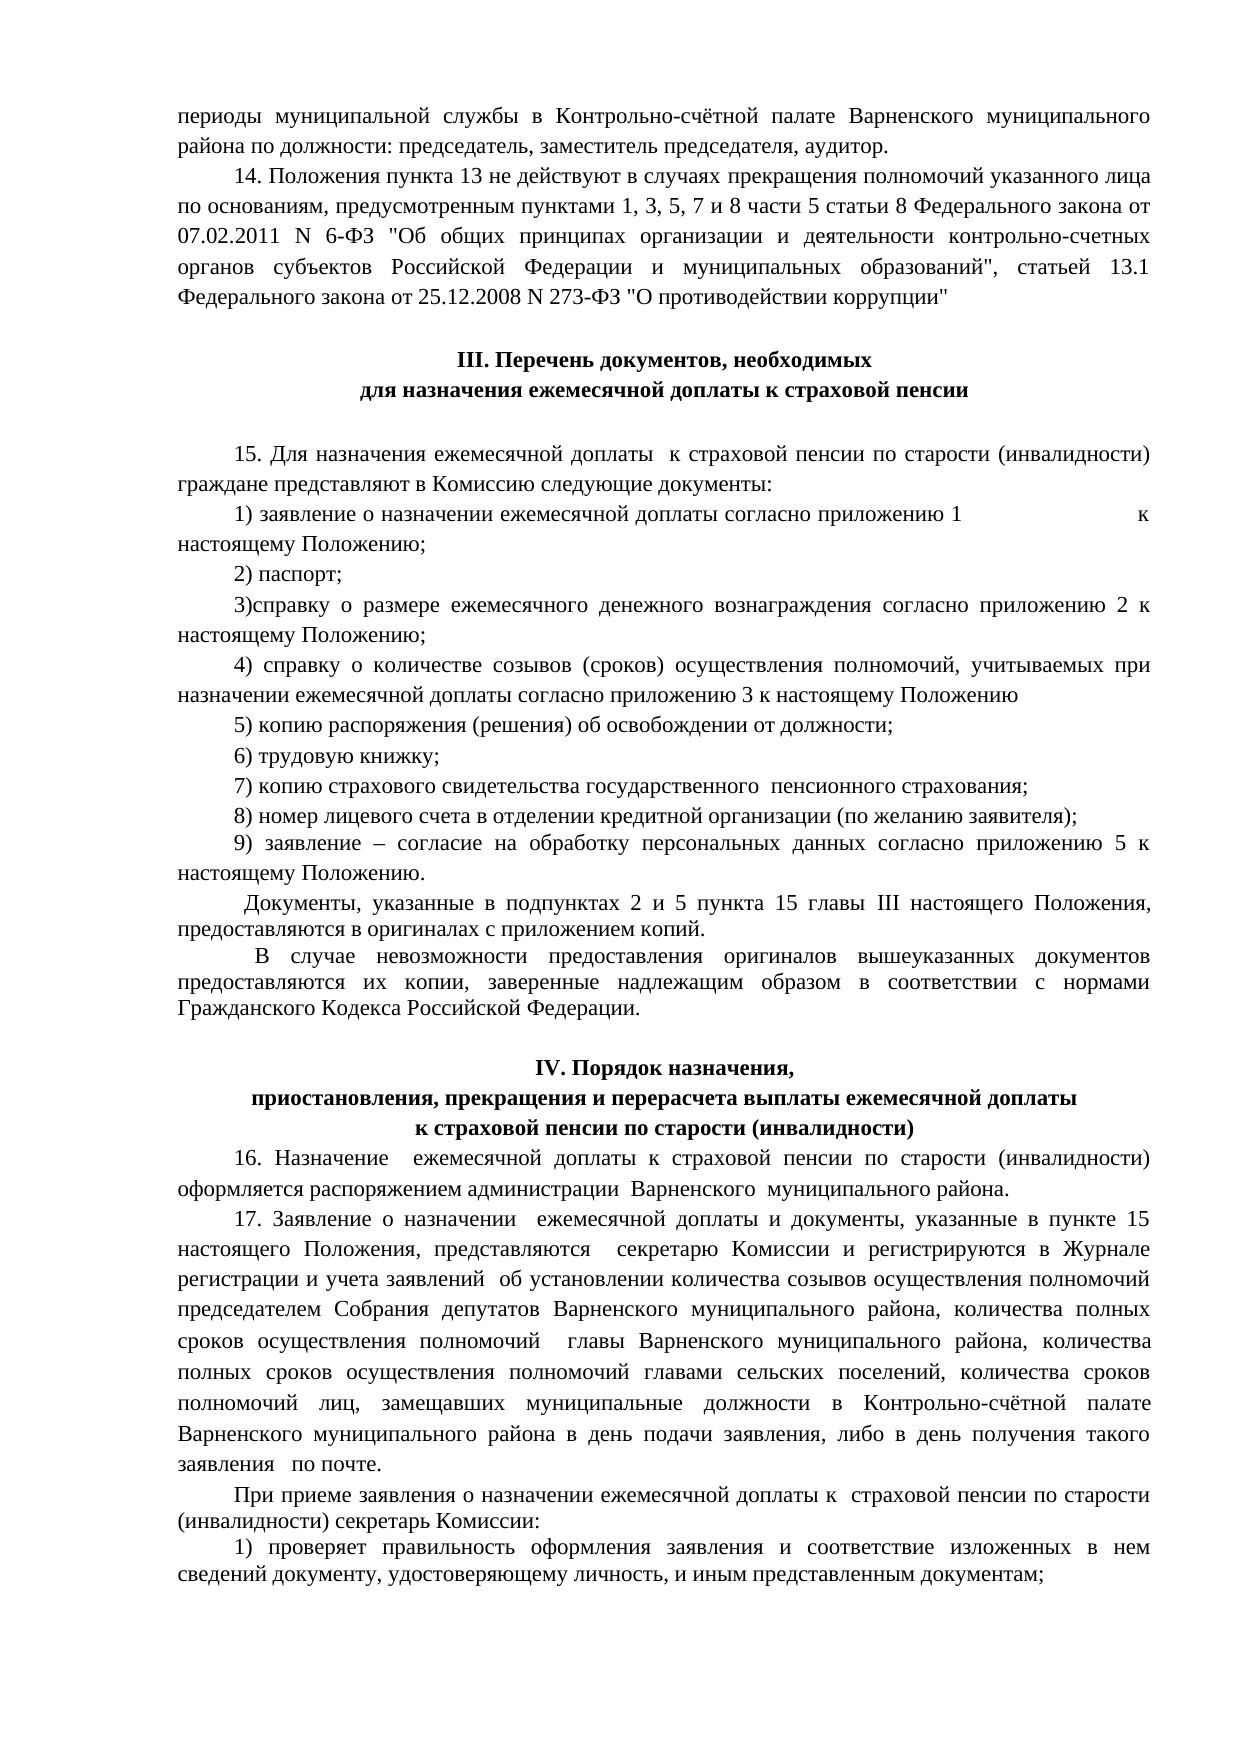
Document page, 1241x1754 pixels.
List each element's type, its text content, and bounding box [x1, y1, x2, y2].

text III. Перечень документов, необходимых [177, 346, 1152, 373]
text 14. Положения пункта 13 не действуют в случаях прекращения полномочий указанного лица по основаниям, предусмотренным пунктами 1, 3, 5, 7 и 8 части 5 статьи 8 Федерального закона от 07.02.2011 N 6-ФЗ "Об общих принципах организации и деятельности контрольно-счетных органов субъектов Российской Федерации и муниципальных образований", статьей 13.1 Федерального закона от 25.12.2008 N 273-ФЗ "О противодействии коррупции" [177, 162, 1152, 309]
text 2) паспорт; [177, 561, 1152, 587]
text 7) копию страхового свидетельства государственного пенсионного страхования; [177, 772, 1152, 798]
text При приеме заявления о назначении ежемесячной доплаты к страховой пенсии по старости (инвалидности) секретарь Комиссии: [177, 1481, 1152, 1533]
text В случае невозможности предоставления оригиналов вышеуказанных документов предоставляются их копии, заверенные надлежащим образом в соответствии с нормами Гражданского Кодекса Российской Федерации. [177, 942, 1152, 1021]
text 8) номер лицевого счета в отделении кредитной организации (по желанию заявителя); [177, 802, 1152, 828]
text для назначения ежемесячной доплаты к страховой пенсии [177, 376, 1152, 403]
text 6) трудовую книжку; [177, 742, 1152, 768]
text 3)справку о размере ежемесячного денежного вознаграждения согласно приложению 2 к настоящему Положению; [177, 591, 1152, 647]
text 4) справку о количестве созывов (сроков) осуществления полномочий, учитываемых при назначении ежемесячной доплаты согласно приложению 3 к настоящему Положению [177, 651, 1152, 708]
text 16. Назначение ежемесячной доплаты к страховой пенсии по старости (инвалидности) оформляется распоряжением администрации Варненского муниципального района. [177, 1144, 1152, 1201]
text 1) проверяет правильность оформления заявления и соответствие изложенных в нем сведений документу, удостоверяющему личность, и иным представленным документам; [177, 1533, 1152, 1586]
text 1) заявление о назначении ежемесячной доплаты согласно приложению 1 к настоящему Положению; [177, 500, 1152, 557]
text Документы, указанные в подпунктах 2 и 5 пункта 15 главы III настоящего Положения, предоставляются в оригиналах с приложением копий. [177, 889, 1152, 942]
text 17. Заявление о назначении ежемесячной доплаты и документы, указанные в пункте 15 настоящего Положения, представляются секретарю Комиссии и регистрируются в Журнале регистрации и учета заявлений об установлении количества созывов осуществления полномочий председателем Собрания депутатов Варненского муниципального района, количества полных сроков осуществления полномочий главы Варненского муниципального района, количества полных сроков осуществления полномочий главами сельских поселений, количества сроков полномочий лиц, замещавших муниципальные должности в Контрольно-счётной палате Варненского муниципального района в день подачи заявления, либо в день получения такого заявления по почте. [177, 1205, 1152, 1477]
text 5) копию распоряжения (решения) об освобождении от должности; [177, 712, 1152, 738]
text 9) заявление – согласие на обработку персональных данных согласно приложению 5 к настоящему Положению. [177, 828, 1152, 885]
text приостановления, прекращения и перерасчета выплаты ежемесячной доплаты [177, 1084, 1152, 1110]
text IV. Порядок назначения, [177, 1054, 1152, 1080]
text 15. Для назначения ежемесячной доплаты к страховой пенсии по старости (инвалидности) граждане представляют в Комиссию следующие документы: [177, 440, 1152, 496]
text к страховой пенсии по старости (инвалидности) [177, 1114, 1152, 1141]
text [177, 102, 1152, 158]
